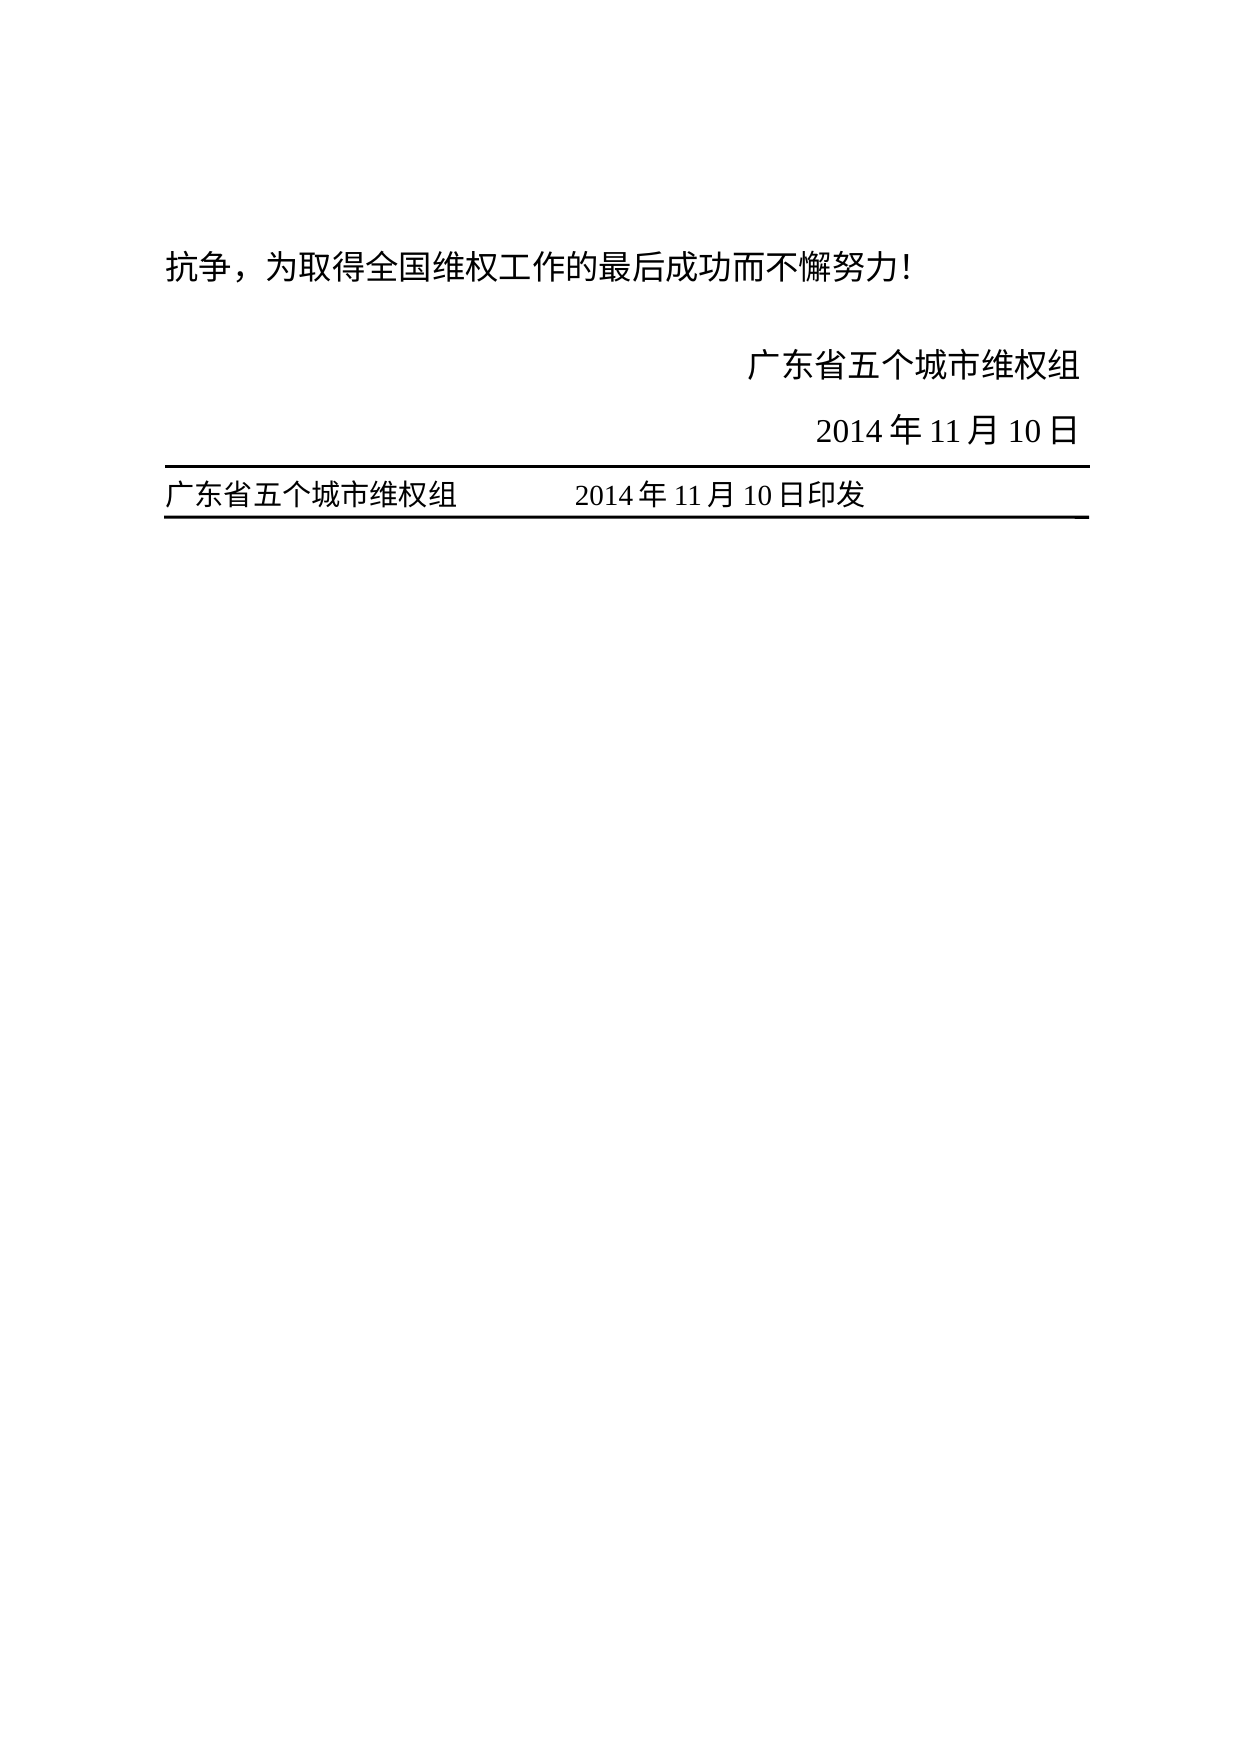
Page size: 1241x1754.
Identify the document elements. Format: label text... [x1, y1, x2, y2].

text 广东省五个城市维权组 2014年11月10日印发 [165, 468, 1087, 515]
text 2014年11月10日 [165, 395, 1081, 460]
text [165, 233, 1087, 298]
text 广东省五个城市维权组 [165, 330, 1081, 395]
